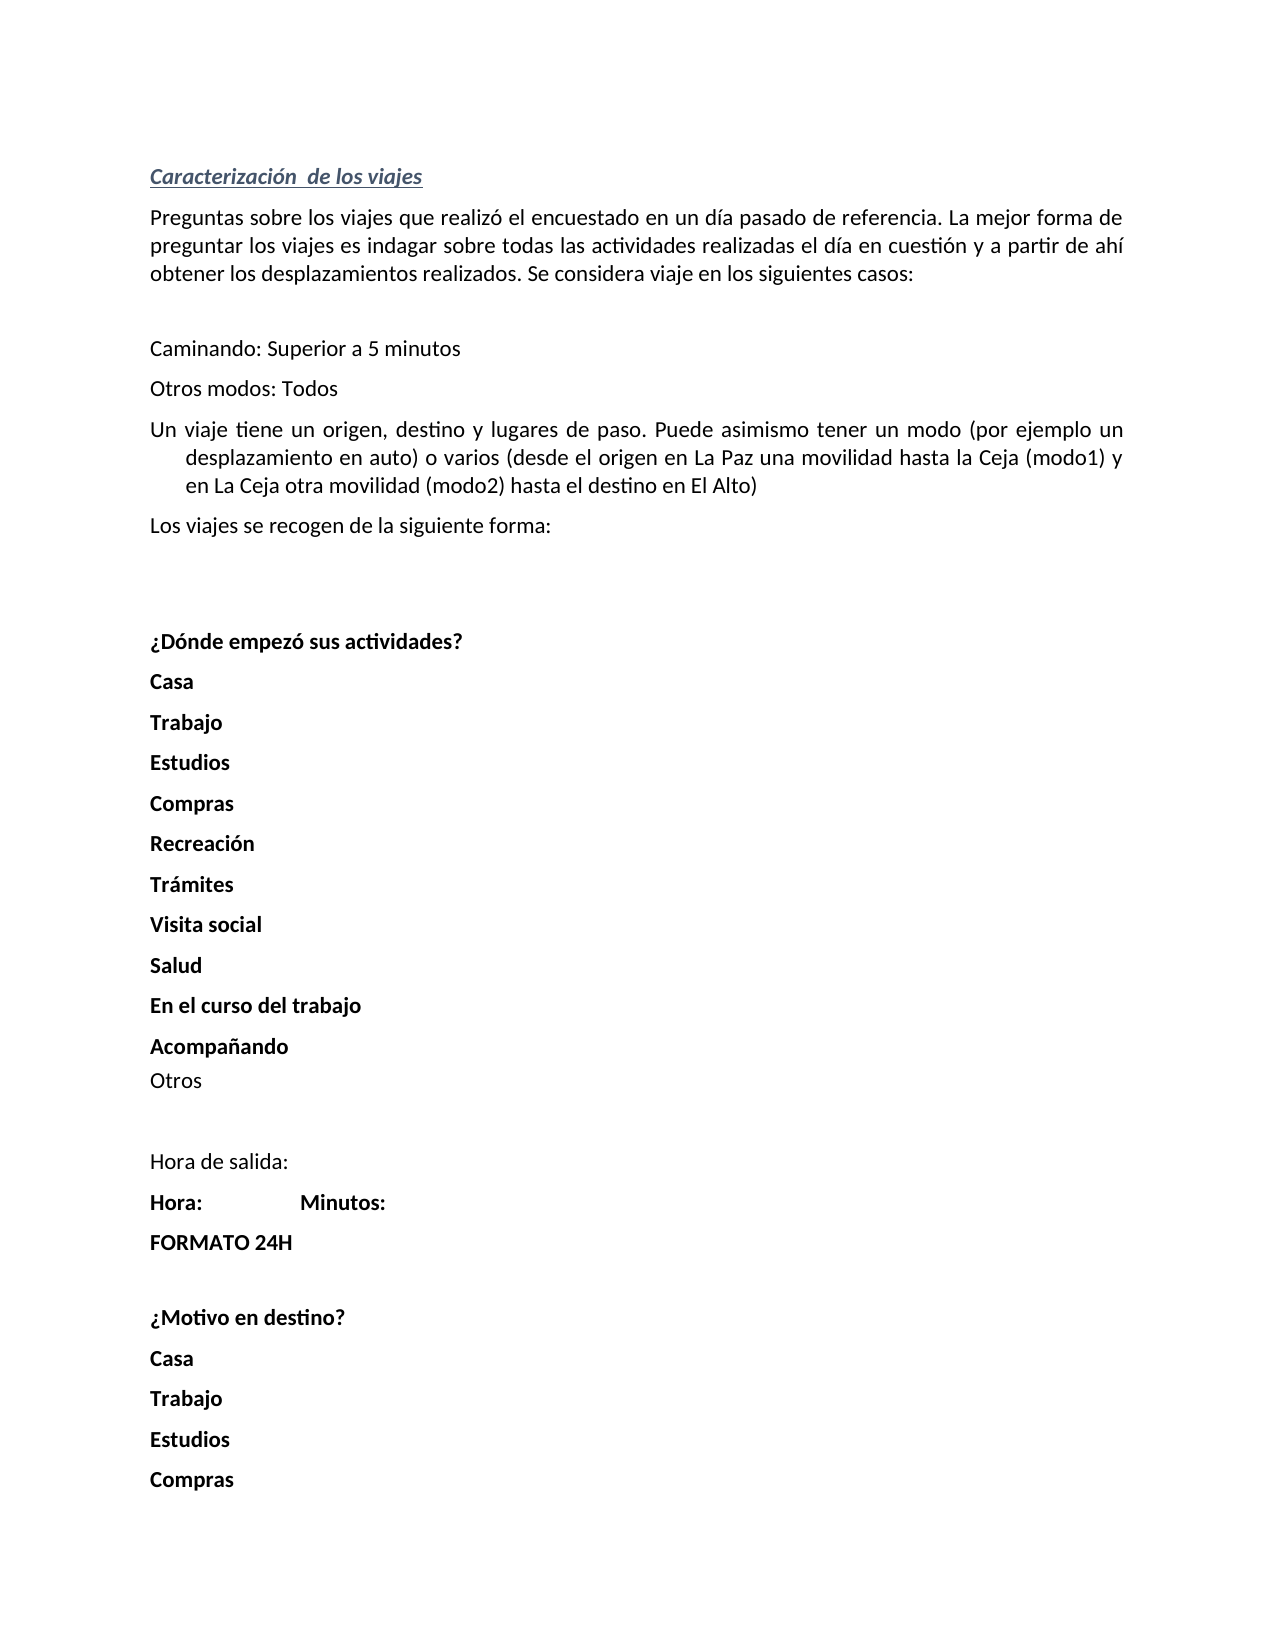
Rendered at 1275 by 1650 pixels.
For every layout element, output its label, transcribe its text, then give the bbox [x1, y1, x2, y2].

list Hora de salida: [150, 1147, 1125, 1175]
list Caminando: Superior a 5 minutos [150, 334, 1125, 362]
list Un viaje tiene un origen, destino y lugares de paso. Puede asimismo tener un modo (por ejemplo un desplazamiento en auto) o varios (desde el origen en La Paz una movilidad hasta la Ceja (modo1) y en La Ceja otra movilidad (modo2) hasta el destino en El Alto) [150, 415, 1125, 499]
text Compras [150, 1465, 1125, 1493]
text Visita social [150, 910, 1125, 938]
text Estudios [150, 748, 1125, 776]
text En el curso del trabajo [150, 991, 1125, 1019]
text Recreación [150, 829, 1125, 857]
list Otros modos: Todos [150, 374, 1125, 402]
list Otros [150, 1066, 1125, 1094]
text Trabajo [150, 708, 1125, 736]
text Hora: Minutos: [150, 1188, 1125, 1216]
text Estudios [150, 1425, 1125, 1453]
text Salud [150, 951, 1125, 979]
text Preguntas sobre los viajes que realizó el encuestado en un día pasado de referencia. La mejor forma de preguntar los viajes es indagar sobre todas las actividades realizadas el día en cuestión y a partir de ahí obtener los desplazamientos realizados. Se considera viaje en los siguientes casos: [150, 203, 1125, 287]
text Casa [150, 667, 1125, 695]
text ¿Motivo en destino? [150, 1303, 1125, 1331]
text ¿Dónde empezó sus actividades? [150, 627, 1125, 655]
text Los viajes se recogen de la siguiente forma: [150, 511, 1125, 539]
text FORMATO 24H [150, 1228, 1125, 1256]
text Compras [150, 789, 1125, 817]
text Casa [150, 1344, 1125, 1372]
text Acompañando [150, 1032, 1125, 1060]
subtitle Caracterización de los viajes [150, 162, 1125, 191]
text Trámites [150, 870, 1125, 898]
text Trabajo [150, 1384, 1125, 1412]
